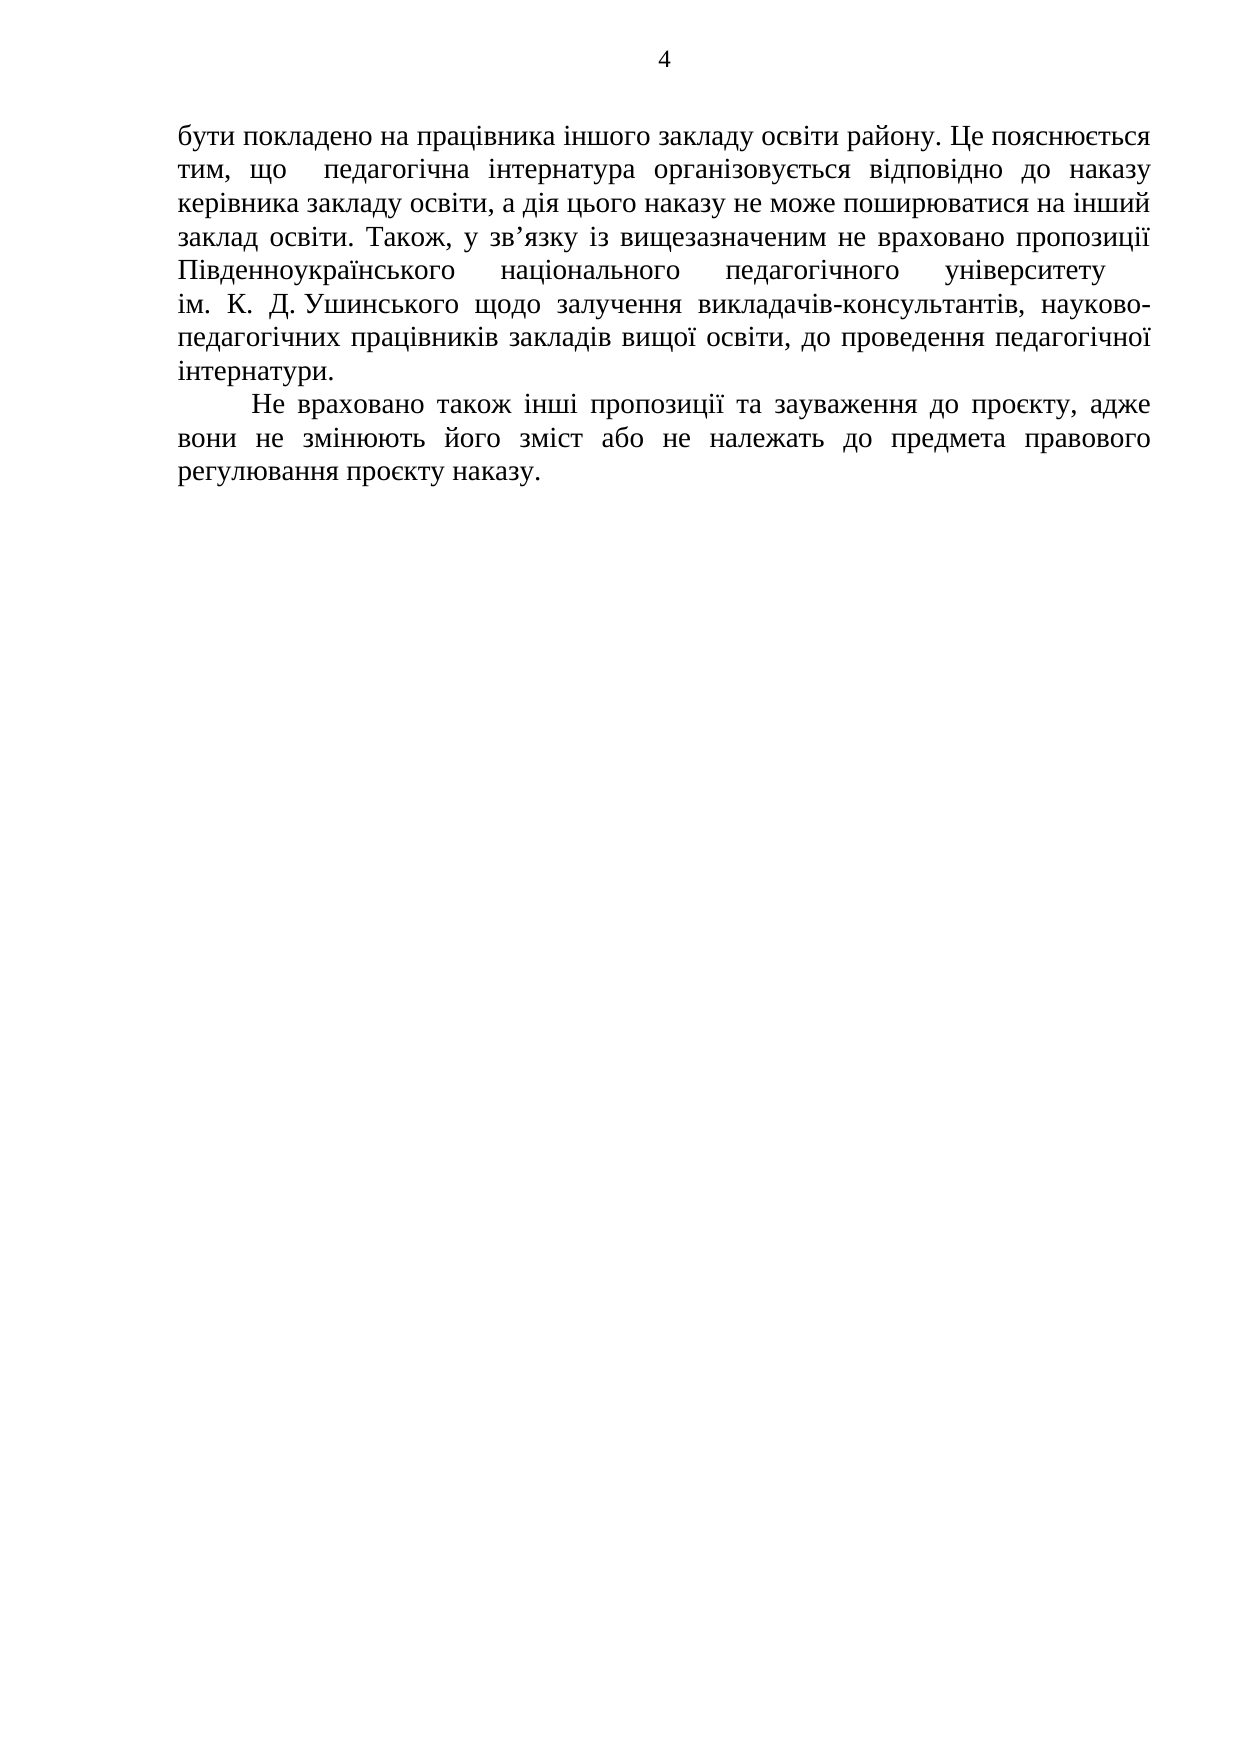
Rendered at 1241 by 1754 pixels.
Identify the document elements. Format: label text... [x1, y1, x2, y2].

text Не враховано також інші пропозиції та зауваження до проєкту, адже вони не змінюють його зміст або не належать до предмета правового регулювання проєкту наказу. [177, 386, 1152, 487]
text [177, 118, 1152, 386]
